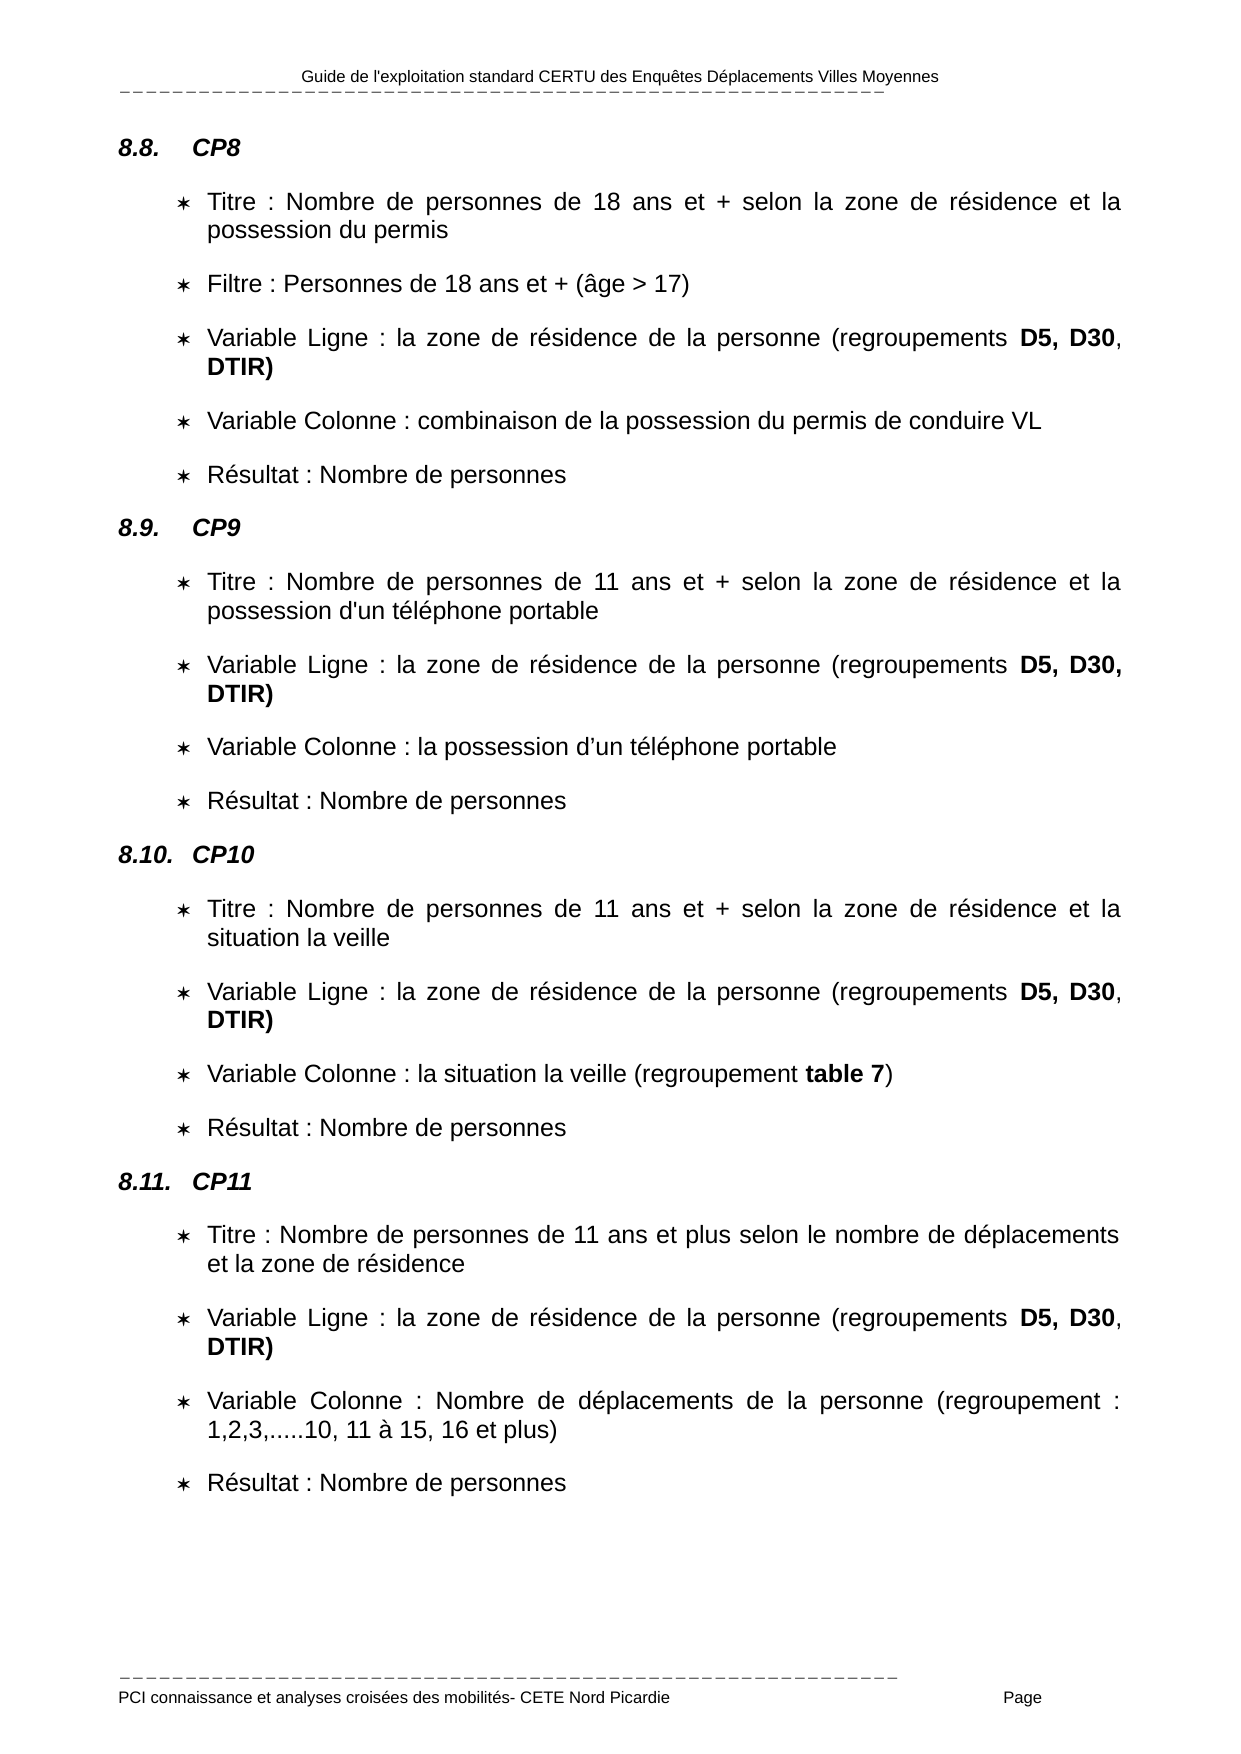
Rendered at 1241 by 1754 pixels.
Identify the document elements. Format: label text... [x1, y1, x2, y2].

list Résultat : Nombre de personnes [177, 1468, 1122, 1497]
subtitle CP10 [118, 840, 1122, 869]
list Variable Ligne : la zone de résidence de la personne (regroupements D5, D30, DTIR) [177, 650, 1122, 707]
subtitle CP8 [118, 133, 1122, 162]
subtitle CP9 [118, 513, 1122, 542]
list Titre : Nombre de personnes de 11 ans et + selon la zone de résidence et la possession d'un téléphone portable [177, 567, 1122, 625]
list Résultat : Nombre de personnes [177, 1113, 1122, 1142]
list Titre : Nombre de personnes de 11 ans et plus selon le nombre de déplacements et la zone de résidence [177, 1221, 1122, 1278]
subtitle CP11 [118, 1167, 1122, 1196]
list Variable Ligne : la zone de résidence de la personne (regroupements D5, D30, DTIR) [177, 1303, 1122, 1361]
list Variable Colonne : la situation la veille (regroupement table 7) [177, 1059, 1122, 1088]
list Résultat : Nombre de personnes [177, 459, 1122, 488]
list Variable Colonne : combinaison de la possession du permis de conduire VL [177, 406, 1122, 434]
list Variable Colonne : Nombre de déplacements de la personne (regroupement : 1,2,3,.....10, 11 à 15, 16 et plus) [177, 1386, 1122, 1443]
list Titre : Nombre de personnes de 18 ans et + selon la zone de résidence et la possession du permis [177, 187, 1122, 244]
list Résultat : Nombre de personnes [177, 786, 1122, 815]
list Filtre : Personnes de 18 ans et + (âge > 17) [177, 269, 1122, 298]
list Variable Ligne : la zone de résidence de la personne (regroupements D5, D30, DTIR) [177, 976, 1122, 1034]
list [177, 323, 1122, 381]
list Titre : Nombre de personnes de 11 ans et + selon la zone de résidence et la situation la veille [177, 894, 1122, 951]
list Variable Colonne : la possession d’un téléphone portable [177, 732, 1122, 761]
